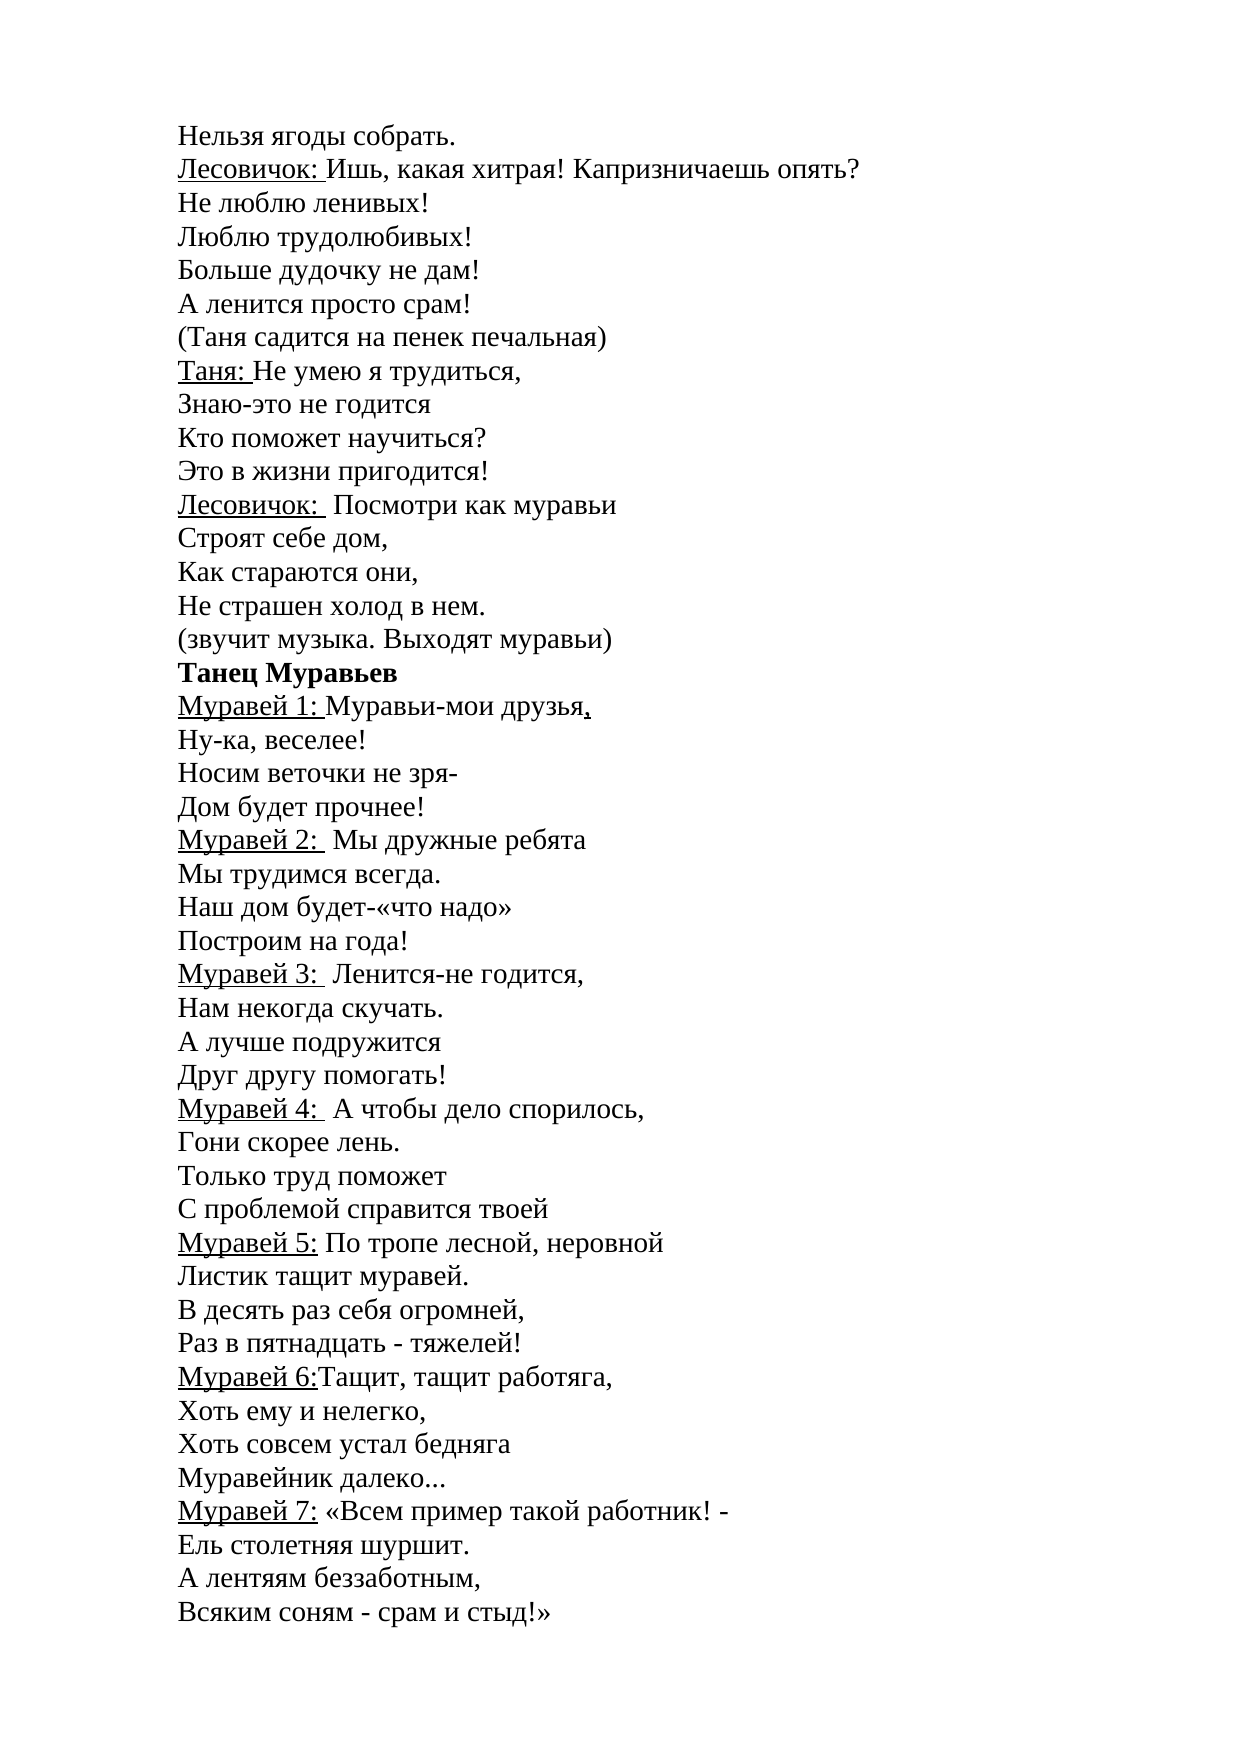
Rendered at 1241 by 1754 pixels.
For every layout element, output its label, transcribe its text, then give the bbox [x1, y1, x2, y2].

text (Таня садится на пенек печальная) [177, 319, 1152, 353]
text Муравей 3: Ленится-не годится, [177, 957, 1152, 990]
text Лесовичок: Ишь, какая хитрая! Капризничаешь опять? [177, 152, 1152, 185]
text (звучит музыка. Выходят муравьи) [177, 621, 1152, 655]
text Построим на года! [177, 923, 1152, 957]
text Не люблю ленивых! [177, 185, 1152, 219]
text Наш дом будет-«что надо» [177, 889, 1152, 923]
text Лесовичок: Посмотри как муравьи [177, 487, 1152, 521]
text Друг другу помогать! [177, 1057, 1152, 1091]
text Люблю трудолюбивых! [177, 219, 1152, 252]
text С проблемой справится твоей [177, 1191, 1152, 1225]
text Только труд поможет [177, 1158, 1152, 1191]
text Муравей 5: По тропе лесной, неровной Листик тащит муравей. В десять раз себя огромней, Раз в пятнадцать - тяжелей! [177, 1225, 1152, 1359]
text Муравей 2: Мы дружные ребята [177, 822, 1152, 856]
text Кто поможет научиться? [177, 420, 1152, 453]
text Дом будет прочнее! [177, 789, 1152, 822]
text Танец Муравьев [177, 655, 1152, 688]
text Больше дудочку не дам! [177, 252, 1152, 286]
text Гони скорее лень. [177, 1124, 1152, 1158]
text Ну-ка, веселее! [177, 722, 1152, 755]
text Таня: Не умею я трудиться, [177, 353, 1152, 386]
text А лучше подружится [177, 1024, 1152, 1057]
text Строят себе дом, [177, 521, 1152, 554]
text Знаю-это не годится [177, 386, 1152, 420]
text Мы трудимся всегда. [177, 856, 1152, 889]
text Муравей 7: «Всем пример такой работник! - Ель столетняя шуршит. А лентяям беззаботным, Всяким соням - срам и стыд!» [177, 1493, 1152, 1627]
text Как стараются они, [177, 554, 1152, 588]
text Нам некогда скучать. [177, 990, 1152, 1024]
text Муравей 4: А чтобы дело спорилось, [177, 1091, 1152, 1124]
text Не страшен холод в нем. [177, 588, 1152, 621]
text А ленится просто срам! [177, 286, 1152, 319]
text Муравей 6:Тащит, тащит работяга, Хоть ему и нелегко, Хоть совсем устал бедняга Муравейник далеко... [177, 1359, 1152, 1493]
text Муравей 1: Муравьи-мои друзья, [177, 688, 1152, 722]
text Нельзя ягоды собрать. [177, 118, 1152, 152]
text Носим веточки не зря- [177, 755, 1152, 789]
text Это в жизни пригодится! [177, 453, 1152, 487]
